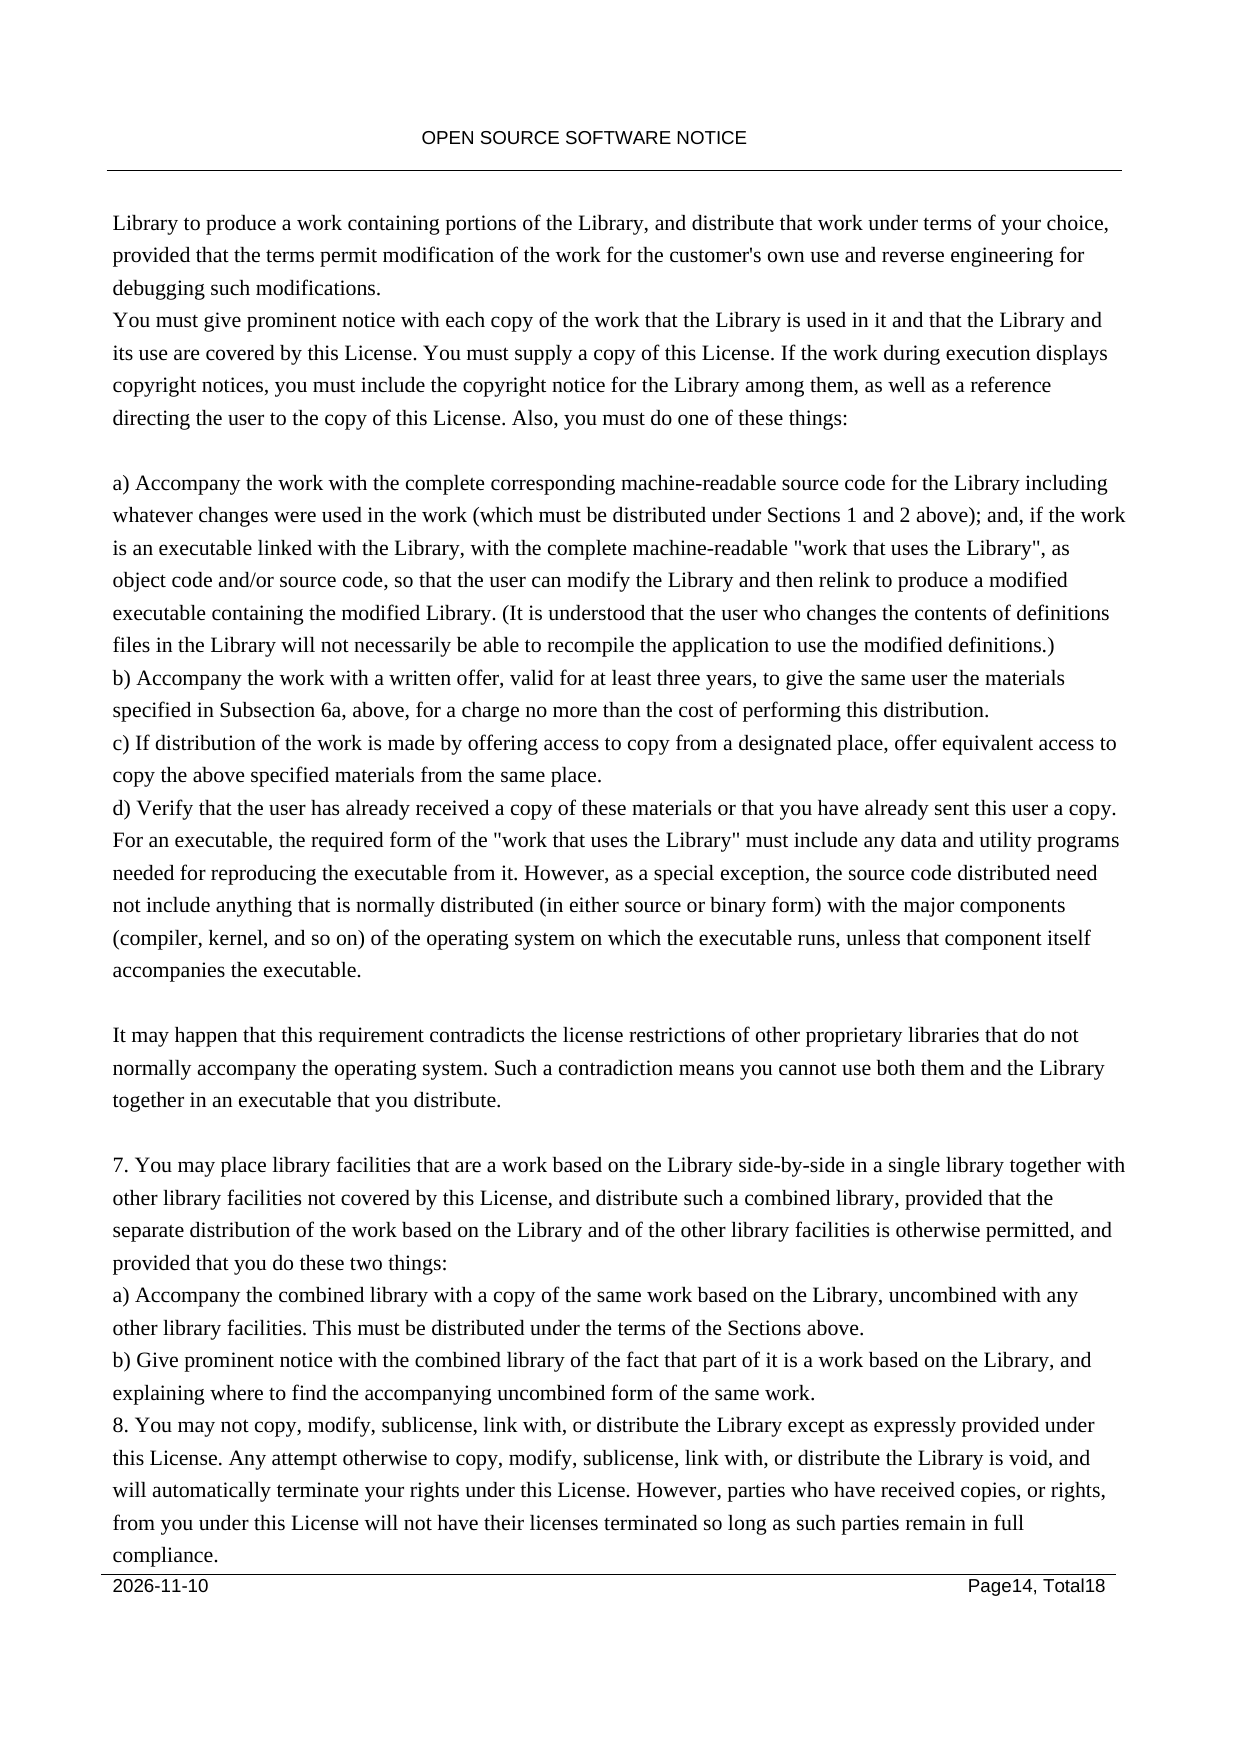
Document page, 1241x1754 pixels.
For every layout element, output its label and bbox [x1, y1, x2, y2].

text [112, 206, 1128, 1571]
